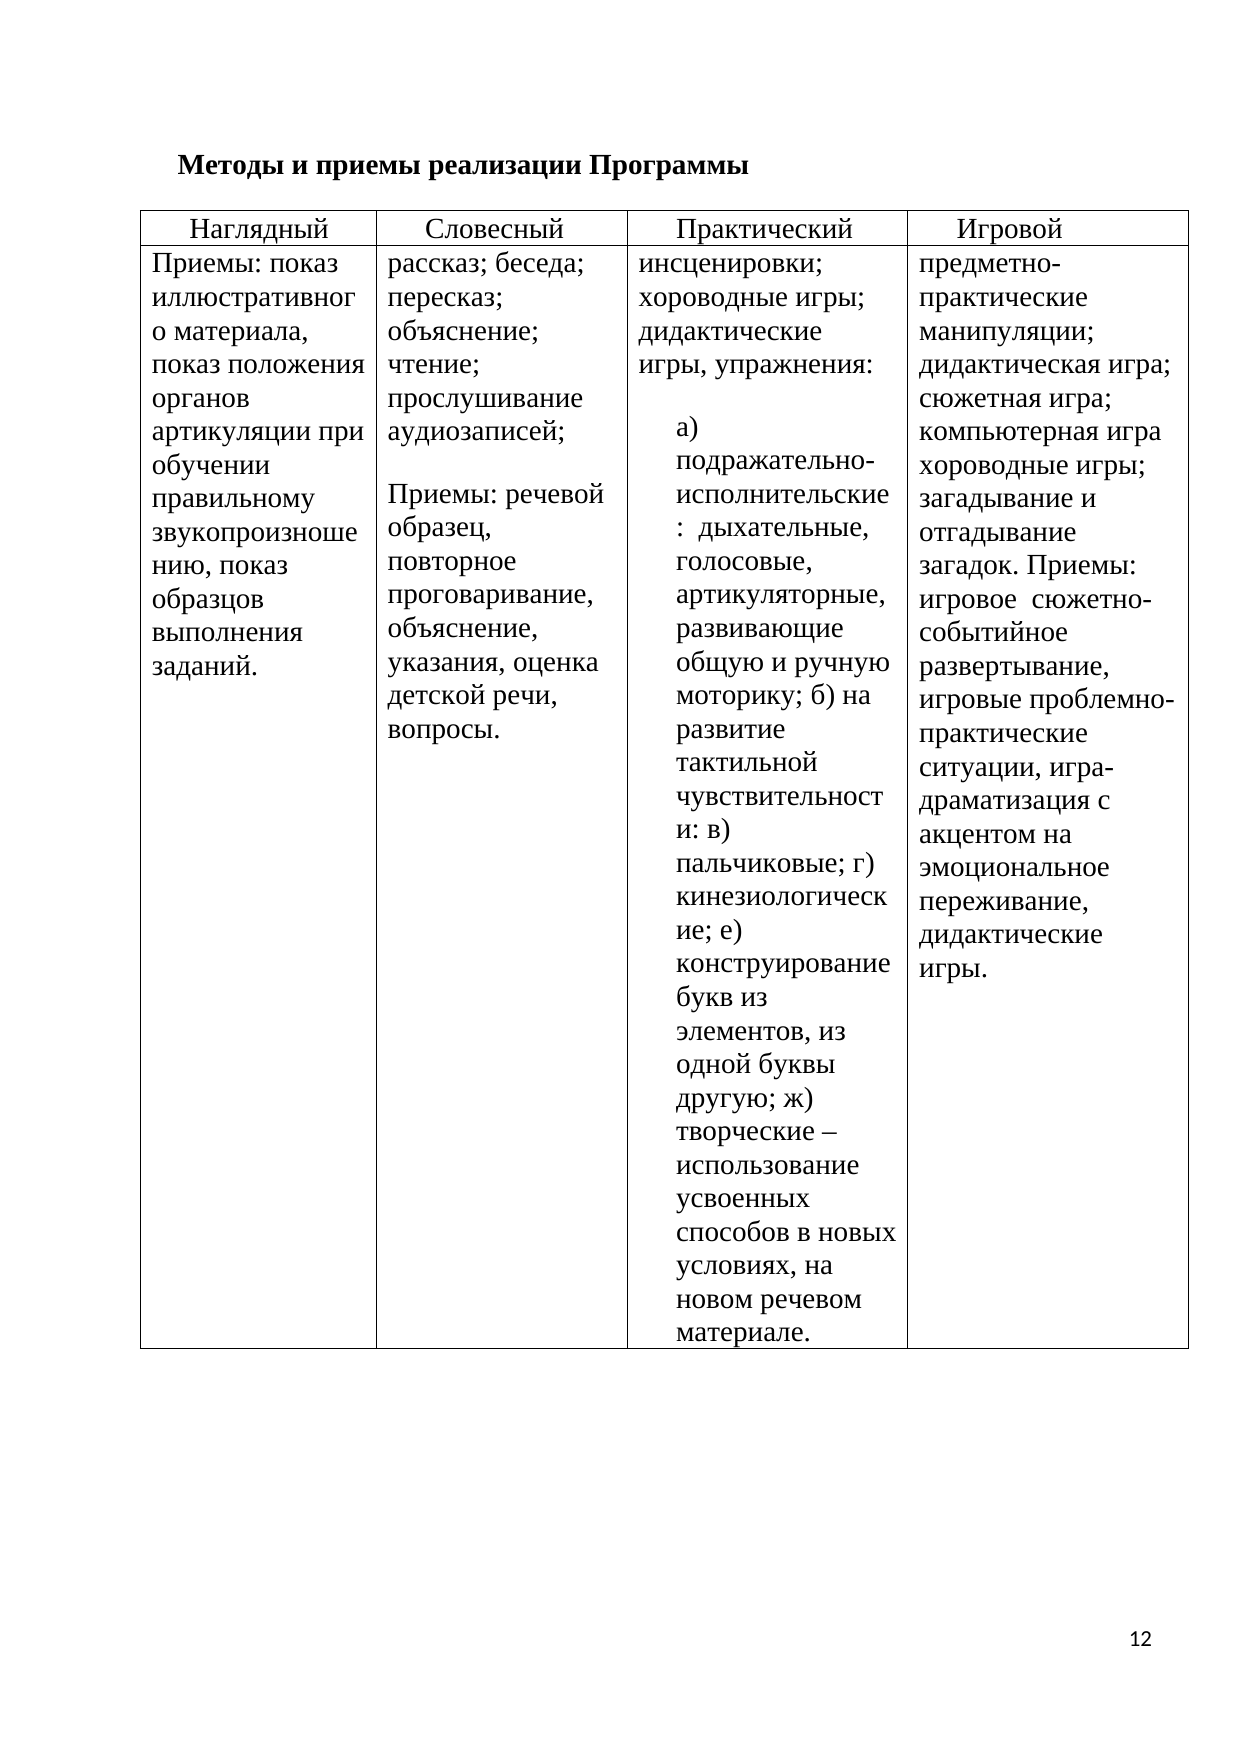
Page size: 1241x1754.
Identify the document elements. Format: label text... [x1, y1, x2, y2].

table_header Игровой [908, 211, 1188, 244]
table_cell рассказ; беседа; пересказ; объяснение; чтение; прослушивание аудиозаписей; Приемы: речевой образец, повторное проговаривание, объяснение, указания, оценка детской речи, вопросы. [377, 246, 627, 1348]
table_cell предметно-практические манипуляции; дидактическая игра; сюжетная игра; компьютерная игра хороводные игры; загадывание и отгадывание загадок. Приемы: игровое сюжетно-событийное развертывание, игровые проблемно-практические ситуации, игра-драматизация с акцентом на эмоциональное переживание, дидактические игры. [908, 246, 1188, 1348]
table_cell Приемы: показ иллюстративного материала, показ положения органов артикуляции при обучении правильному звукопроизношению, показ образцов выполнения заданий. [141, 246, 376, 1348]
table_header Наглядный [141, 211, 376, 244]
table_header Словесный [377, 211, 627, 244]
table_cell инсценировки; хороводные игры; дидактические игры, упражнения: а) подражательно-исполнительские: дыхательные, голосовые, артикуляторные, развивающие общую и ручную моторику; б) на развитие тактильной чувствительности: в) пальчиковые; г) кинезиологические; е) конструирование букв из элементов, из одной буквы другую; ж) творческие – использование усвоенных способов в новых условиях, на новом речевом материале. [628, 246, 907, 1348]
text Методы и приемы реализации Программы [177, 147, 1152, 181]
table_header Практический [628, 211, 907, 244]
